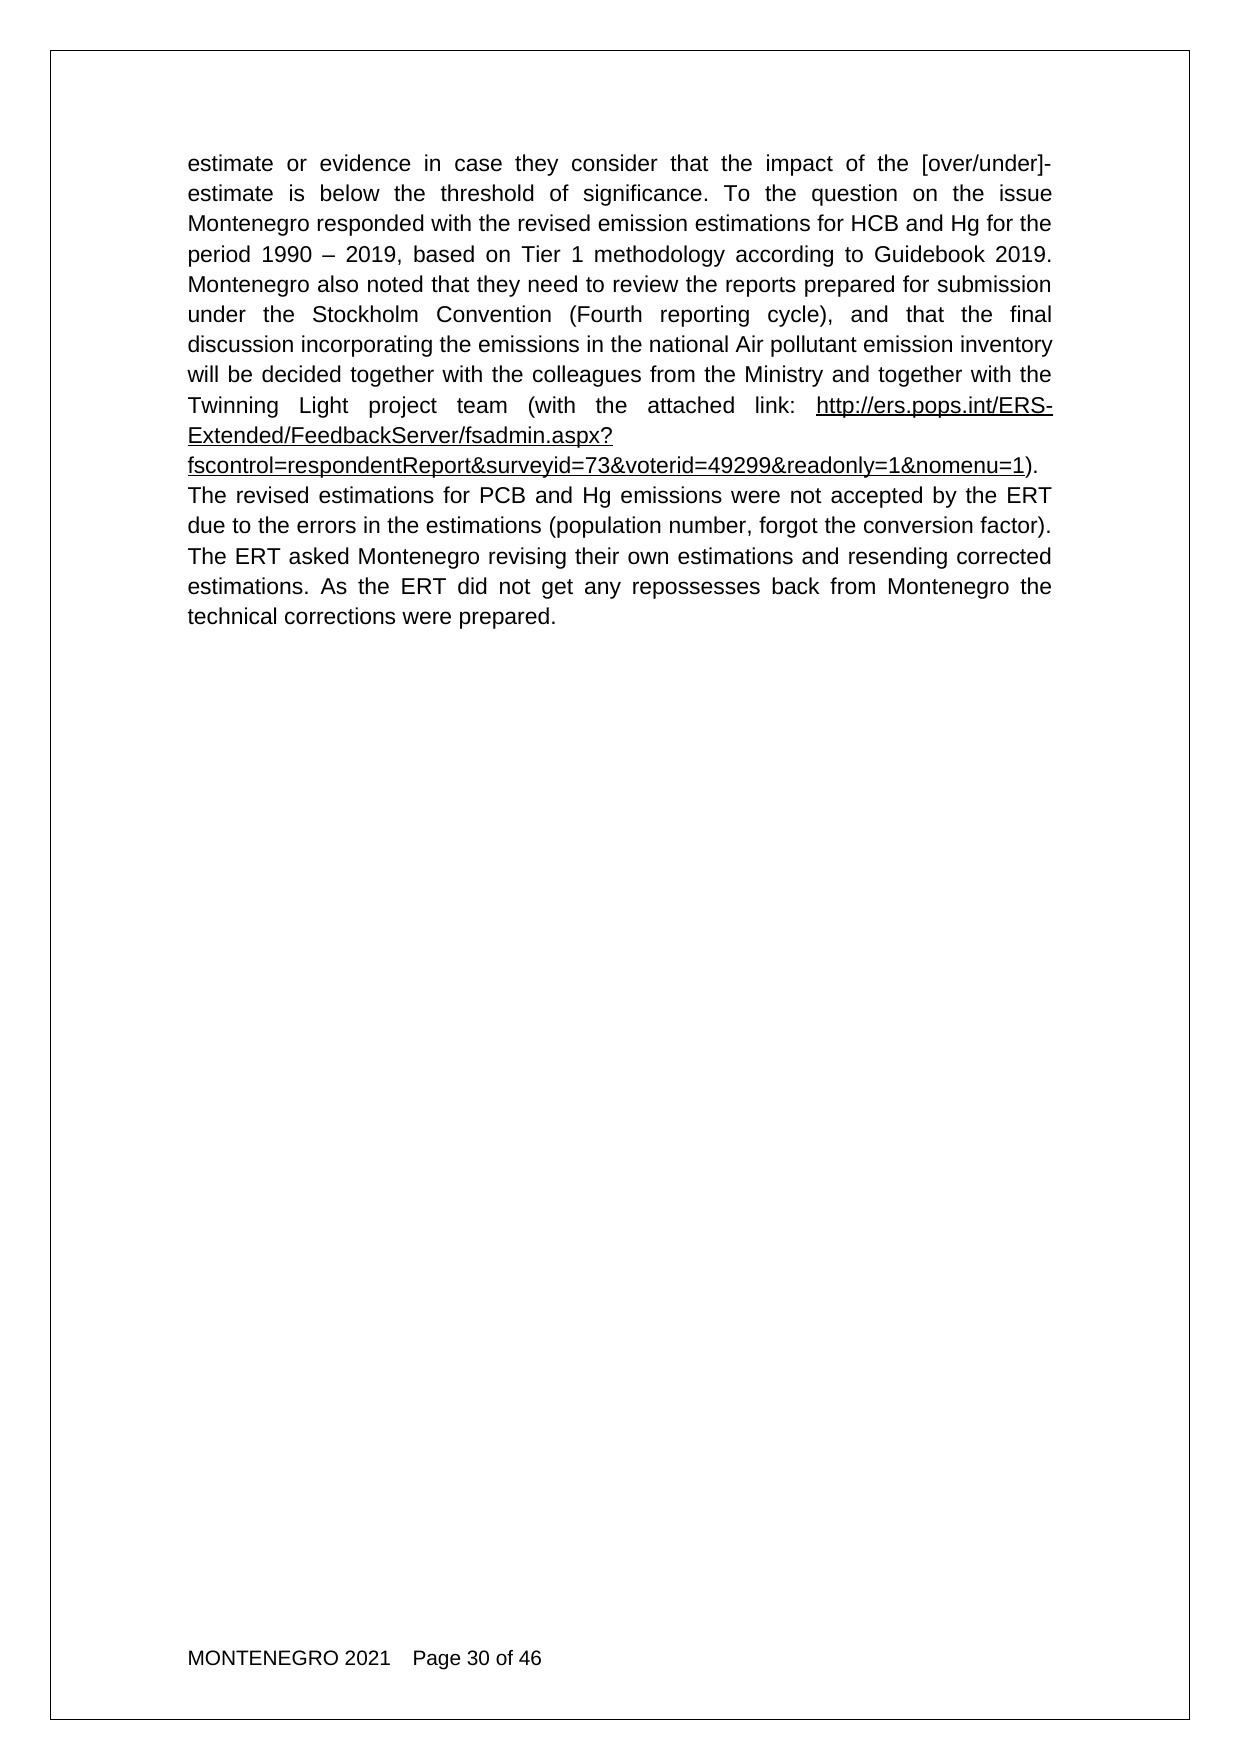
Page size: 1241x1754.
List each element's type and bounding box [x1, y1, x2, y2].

text [187, 150, 1053, 629]
